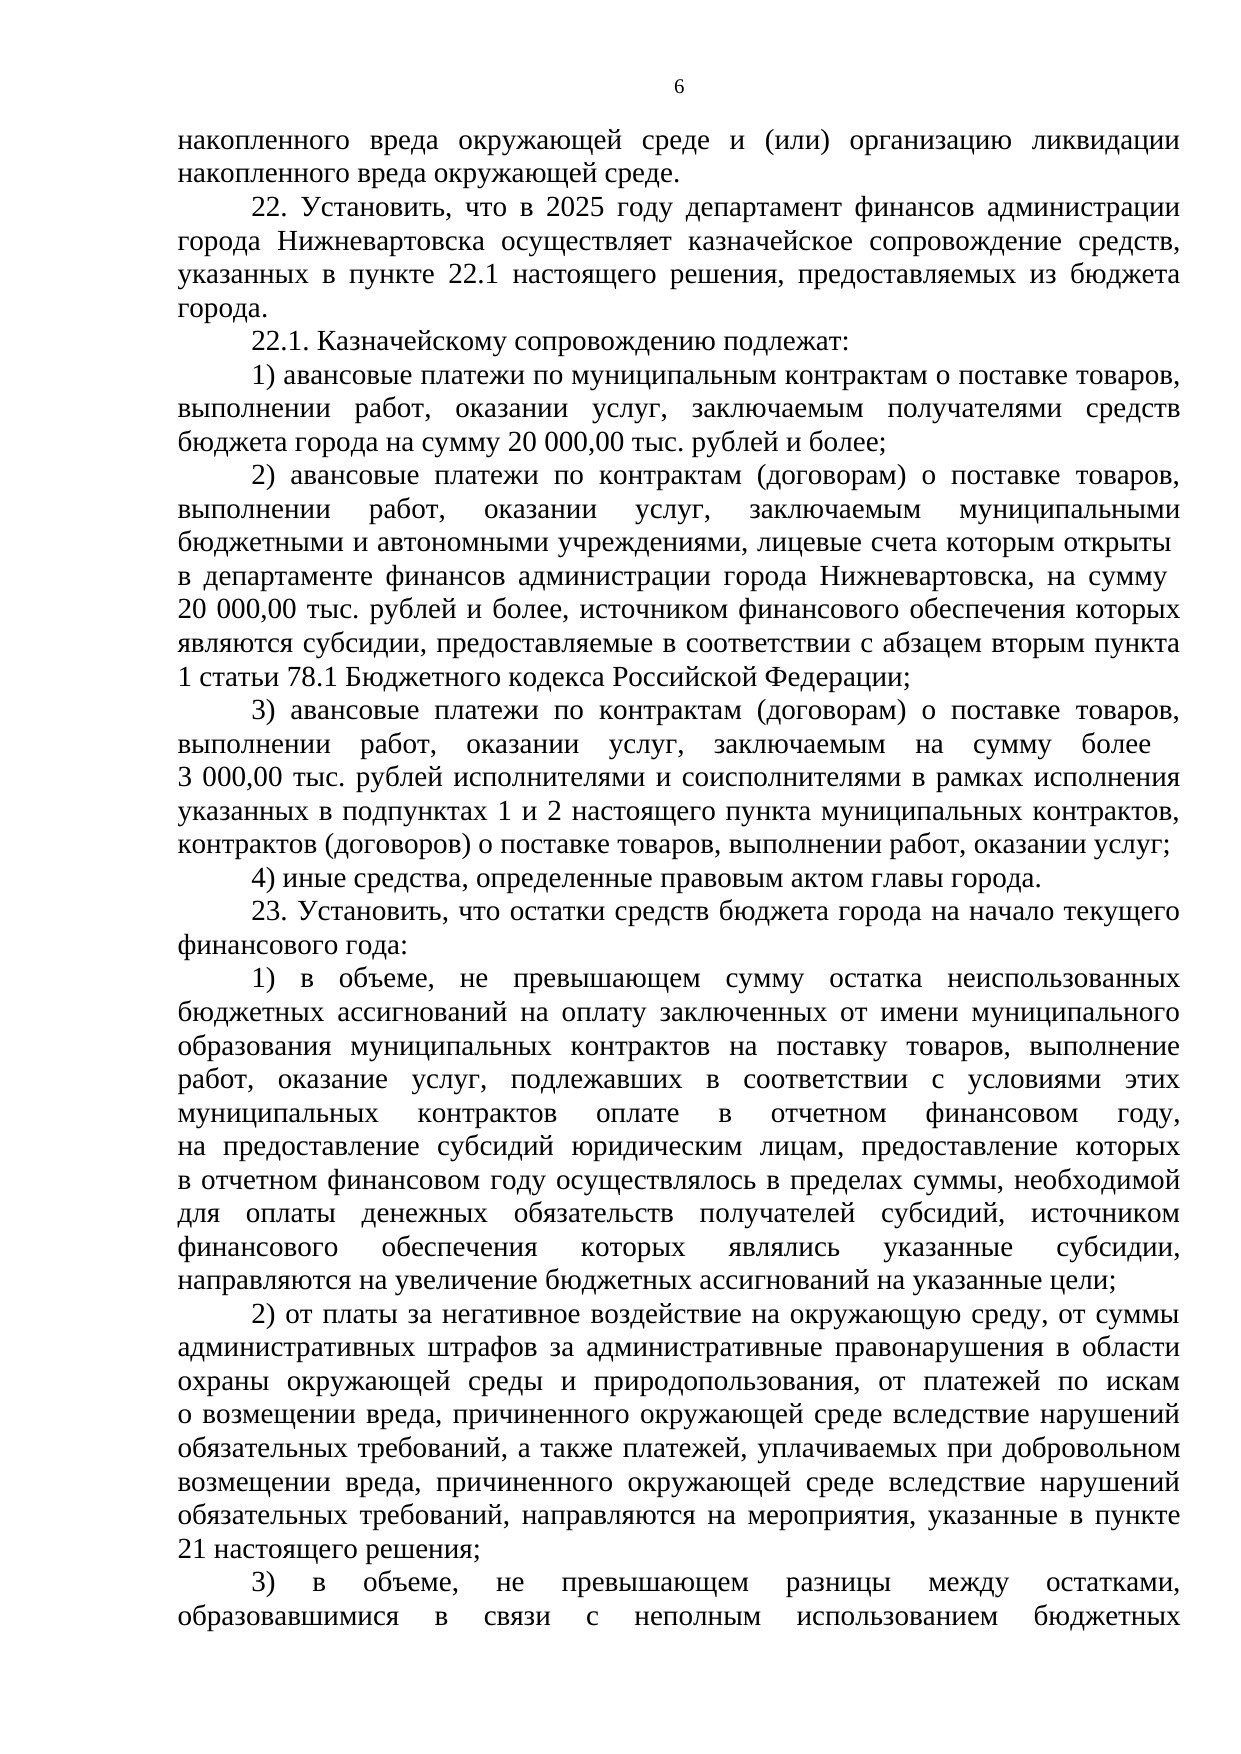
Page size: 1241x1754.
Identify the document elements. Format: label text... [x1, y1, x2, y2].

text 1) в объеме, не превышающем сумму остатка неиспользованных бюджетных ассигнований на оплату заключенных от имени муниципального образования муниципальных контрактов на поставку товаров, выполнение работ, оказание услуг, подлежавших в соответствии с условиями этих муниципальных контрактов оплате в отчетном финансовом году, на предоставление субсидий юридическим лицам, предоставление которых в отчетном финансовом году осуществлялось в пределах суммы, необходимой для оплаты денежных обязательств получателей субсидий, источником финансового обеспечения которых являлись указанные субсидии, направляются на увеличение бюджетных ассигнований на указанные цели; [177, 961, 1181, 1296]
text 1) авансовые платежи по муниципальным контрактам о поставке товаров, выполнении работ, оказании услуг, заключаемым получателями средств бюджета города на сумму 20 000,00 тыс. рублей и более; [177, 357, 1181, 457]
text 2) от платы за негативное воздействие на окружающую среду, от суммы административных штрафов за административные правонарушения в области охраны окружающей среды и природопользования, от платежей по искам о возмещении вреда, причиненного окружающей среде вследствие нарушений обязательных требований, а также платежей, уплачиваемых при добровольном возмещении вреда, причиненного окружающей среде вследствие нарушений обязательных требований, направляются на мероприятия, указанные в пункте 21 настоящего решения; [177, 1296, 1181, 1564]
text 23. Установить, что остатки средств бюджета города на начало текущего финансового года: [177, 893, 1181, 961]
text 2) авансовые платежи по контрактам (договорам) о поставке товаров, выполнении работ, оказании услуг, заключаемым муниципальными бюджетными и автономными учреждениями, лицевые счета которым открыты в департаменте финансов администрации города Нижневартовска, на сумму 20 000,00 тыс. рублей и более, источником финансового обеспечения которых являются субсидии, предоставляемые в соответствии с абзацем вторым пункта 1 статьи 78.1 Бюджетного кодекса Российской Федерации; [177, 457, 1181, 692]
text 22. Установить, что в 2025 году департамент финансов администрации города Нижневартовска осуществляет казначейское сопровождение средств, указанных в пункте 22.1 настоящего решения, предоставляемых из бюджета города. [177, 189, 1181, 323]
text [177, 122, 1181, 189]
text 4) иные средства, определенные правовым актом главы города. [177, 860, 1181, 893]
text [177, 1564, 1181, 1631]
text 3) авансовые платежи по контрактам (договорам) о поставке товаров, выполнении работ, оказании услуг, заключаемым на сумму более 3 000,00 тыс. рублей исполнителями и соисполнителями в рамках исполнения указанных в подпунктах 1 и 2 настоящего пункта муниципальных контрактов, контрактов (договоров) о поставке товаров, выполнении работ, оказании услуг; [177, 692, 1181, 860]
text 22.1. Казначейскому сопровождению подлежат: [177, 323, 1181, 357]
